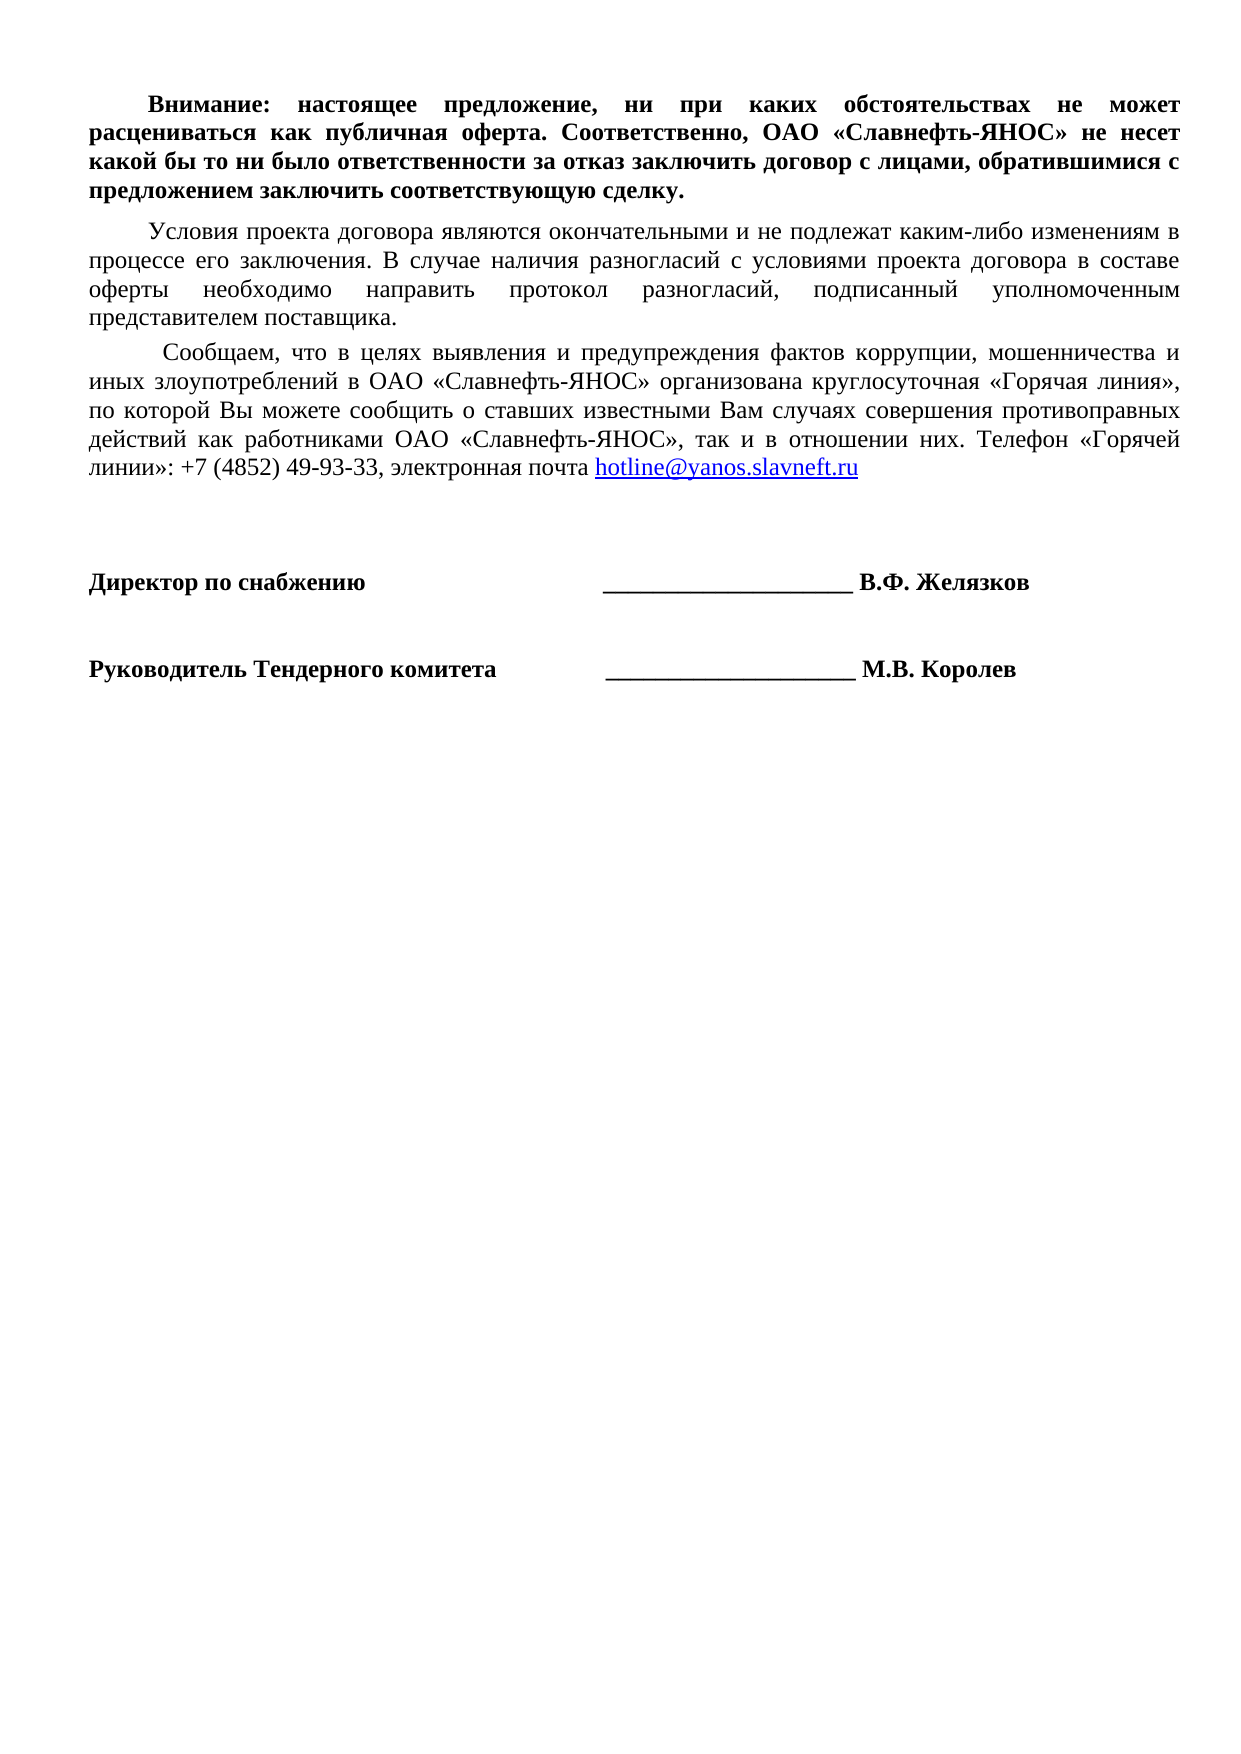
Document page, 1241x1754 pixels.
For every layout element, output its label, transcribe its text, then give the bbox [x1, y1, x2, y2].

text Сообщаем, что в целях выявления и предупреждения фактов коррупции, мошенничества и иных злоупотреблений в ОАО «Славнефть-ЯНОС» организована круглосуточная «Горячая линия», по которой Вы можете сообщить о ставших известными Вам случаях совершения противоправных действий как работниками ОАО «Славнефть-ЯНОС», так и в отношении них. Телефон «Горячей линии»: +7 (4852) 49-93-33, электронная почта hotline@yanos.slavneft.ru [89, 337, 1181, 481]
text Условия проекта договора являются окончательными и не подлежат каким-либо изменениям в процессе его заключения. В случае наличия разногласий с условиями проекта договора в составе оферты необходимо направить протокол разногласий, подписанный уполномоченным представителем поставщика. [89, 216, 1181, 331]
text Директор по снабжению ____________________ В.Ф. Желязков [89, 567, 1181, 596]
text Внимание: настоящее предложение, ни при каких обстоятельствах не может расцениваться как публичная оферта. Соответственно, ОАО «Славнефть-ЯНОС» не несет какой бы то ни было ответственности за отказ заключить договор с лицами, обратившимися с предложением заключить соответствующую сделку. [89, 89, 1181, 204]
text Руководитель Тендерного комитета ____________________ М.В. Королев [89, 654, 1181, 682]
